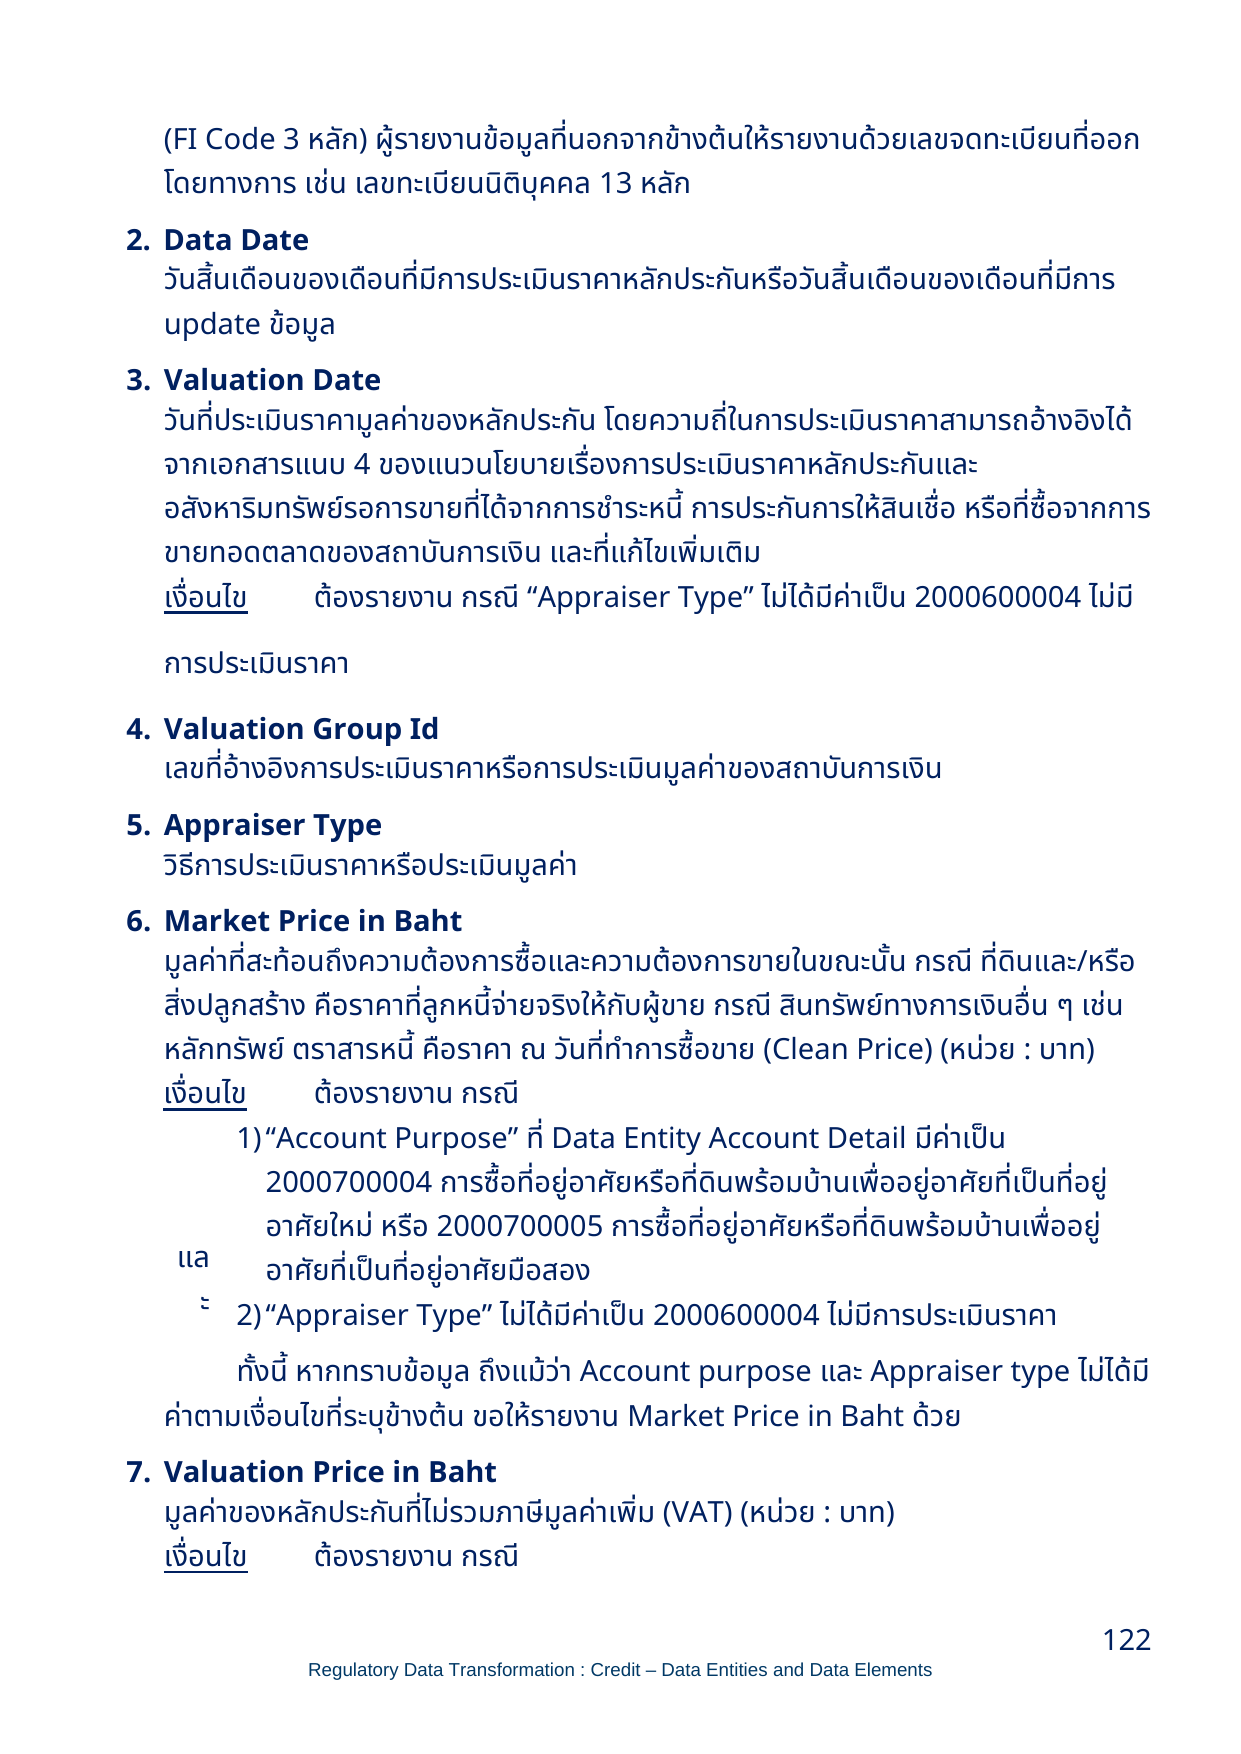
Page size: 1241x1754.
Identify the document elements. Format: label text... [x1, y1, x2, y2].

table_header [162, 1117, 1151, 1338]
list วันที่ประเมินราคามูลค่าของหลักประกัน โดยความถี่ในการประเมินราคาสามารถอ้างอิงได้จากเอกสารแนบ 4 ของแนวนโยบายเรื่องการประเมินราคาหลักประกันและอสังหาริมทรัพย์รอการขายที่ได้จากการชำระหนี้ การประกันการให้สินเชื่อ หรือที่ซื้อจากการขายทอดตลาดของสถาบันการเงิน และที่แก้ไขเพิ่มเติม [164, 399, 1152, 576]
list Valuation Group Id [126, 708, 1152, 748]
list เงื่อนไข ต้องรายงาน กรณี [163, 1073, 1152, 1117]
list Market Price in Baht [126, 901, 1152, 940]
list เลขที่อ้างอิงการประเมินราคาหรือการประเมินมูลค่าของสถาบันการเงิน [164, 748, 1152, 792]
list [164, 118, 1152, 207]
list Data Date [126, 219, 1152, 259]
list เงื่อนไข ต้องรายงาน กรณี “Appraiser Type” ไม่ได้มีค่าเป็น 2000600004 ไม่มีการประเมินราคา [164, 576, 1152, 686]
list มูลค่าของหลักประกันที่ไม่รวมภาษีมูลค่าเพิ่ม (VAT) (หน่วย : บาท) [164, 1491, 1152, 1536]
list Appraiser Type [126, 804, 1152, 844]
list Valuation Date [126, 360, 1152, 399]
list ทั้งนี้ หากทราบข้อมูล ถึงแม้ว่า Account purpose และ Appraiser type ไม่ได้มีค่าตามเงื่อนไขที่ระบุข้างต้น ขอให้รายงาน Market Price in Baht ด้วย [164, 1351, 1152, 1439]
list วันสิ้นเดือนของเดือนที่มีการประเมินราคาหลักประกันหรือวันสิ้นเดือนของเดือนที่มีการ update ข้อมูล [164, 259, 1152, 347]
list มูลค่าที่สะท้อนถึงความต้องการซื้อและความต้องการขายในขณะนั้น กรณี ที่ดินและ/หรือสิ่งปลูกสร้าง คือราคาที่ลูกหนี้จ่ายจริงให้กับผู้ขาย กรณี สินทรัพย์ทางการเงินอื่น ๆ เช่น หลักทรัพย์ ตราสารหนี้ คือราคา ณ วันที่ทำการซื้อขาย (Clean Price) (หน่วย : บาท) [164, 940, 1152, 1073]
list Valuation Price in Baht [126, 1452, 1152, 1491]
list เงื่อนไข ต้องรายงาน กรณี [164, 1536, 1152, 1580]
list วิธีการประเมินราคาหรือประเมินมูลค่า [164, 844, 1152, 888]
